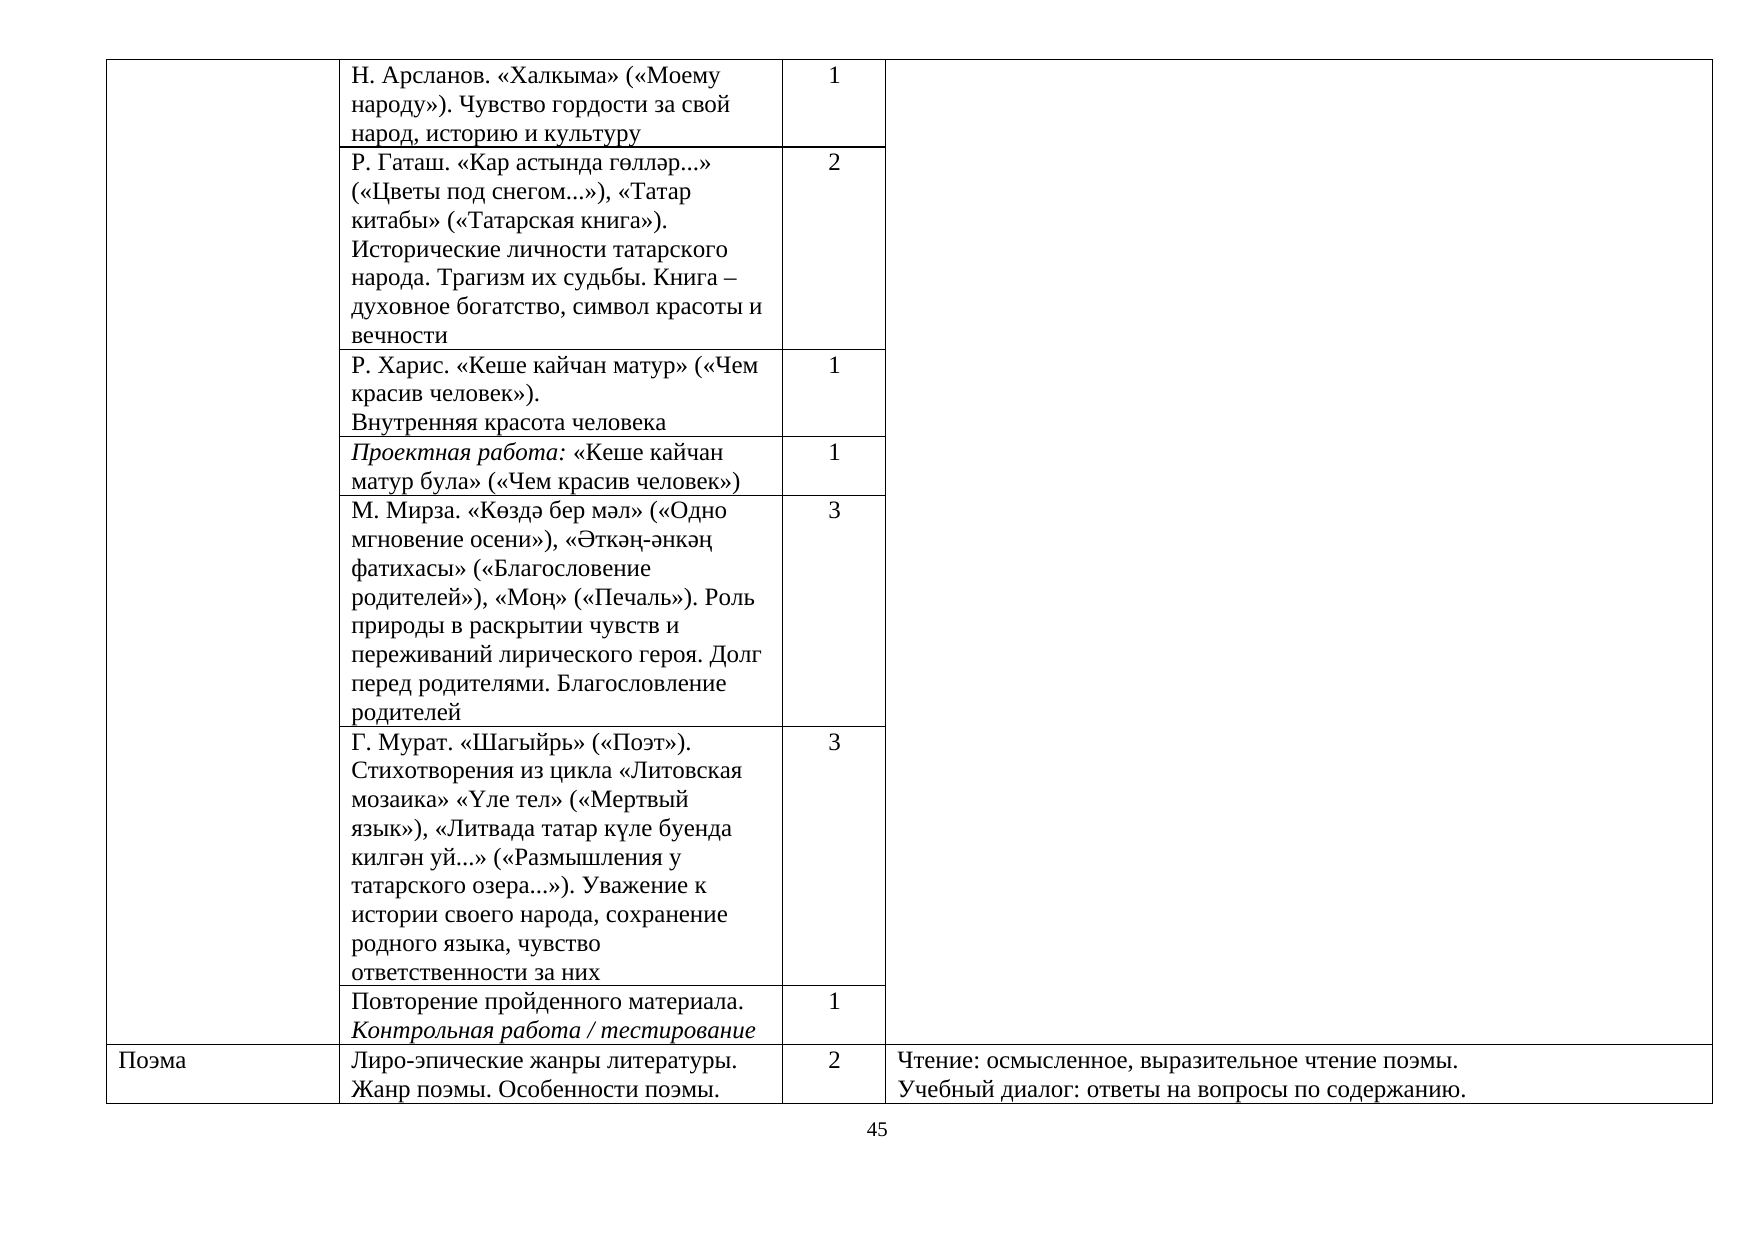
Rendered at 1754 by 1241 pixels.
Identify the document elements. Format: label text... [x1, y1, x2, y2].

table_cell 2 [783, 1045, 885, 1102]
table_cell Поэма [107, 1045, 339, 1102]
table_cell Повторение пройденного материала. Контрольная работа / тестирование [340, 986, 782, 1044]
table_cell 3 [783, 727, 885, 985]
table_cell Р. Гаташ. «Кар астында гөлләр...» («Цветы под снегом...»), «Татар китабы» («Татарская книга»). Исторические личности татарского народа. Трагизм их судьбы. Книга – духовное богатство, символ красоты и вечности [340, 148, 782, 349]
table_cell 1 [783, 986, 885, 1044]
table_cell М. Мирза. «Көздә бер мәл» («Одно мгновение осени»), «Әткәң-әнкәң фатихасы» («Благословение родителей»), «Моң» («Печаль»). Роль природы в раскрытии чувств и переживаний лирического героя. Долг перед родителями. Благословление родителей [340, 496, 782, 726]
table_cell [886, 1045, 1712, 1102]
table_cell Р. Харис. «Кеше кайчан матур» («Чем красив человек»). Внутренняя красота человека [340, 350, 782, 436]
table_cell Н. Арсланов. «Халкыма» («Моему народу»). Чувство гордости за свой народ, историю и культуру [340, 60, 782, 146]
table_cell Г. Мурат. «Шагыйрь» («Поэт»). Стихотворения из цикла «Литовская мозаика» «Үле тел» («Мертвый язык»), «Литвада татар күле буенда килгән уй...» («Размышления у татарского озера...»). Уважение к истории своего народа, сохранение родного языка, чувство ответственности за них [340, 727, 782, 985]
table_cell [340, 1045, 782, 1102]
table_cell Проектная работа: «Кеше кайчан матур була» («Чем красив человек») [340, 437, 782, 494]
table_cell 2 [783, 148, 885, 349]
table_cell 1 [783, 437, 885, 494]
table_cell 3 [783, 496, 885, 726]
table_cell 1 [783, 350, 885, 436]
table_cell 1 [783, 60, 885, 146]
